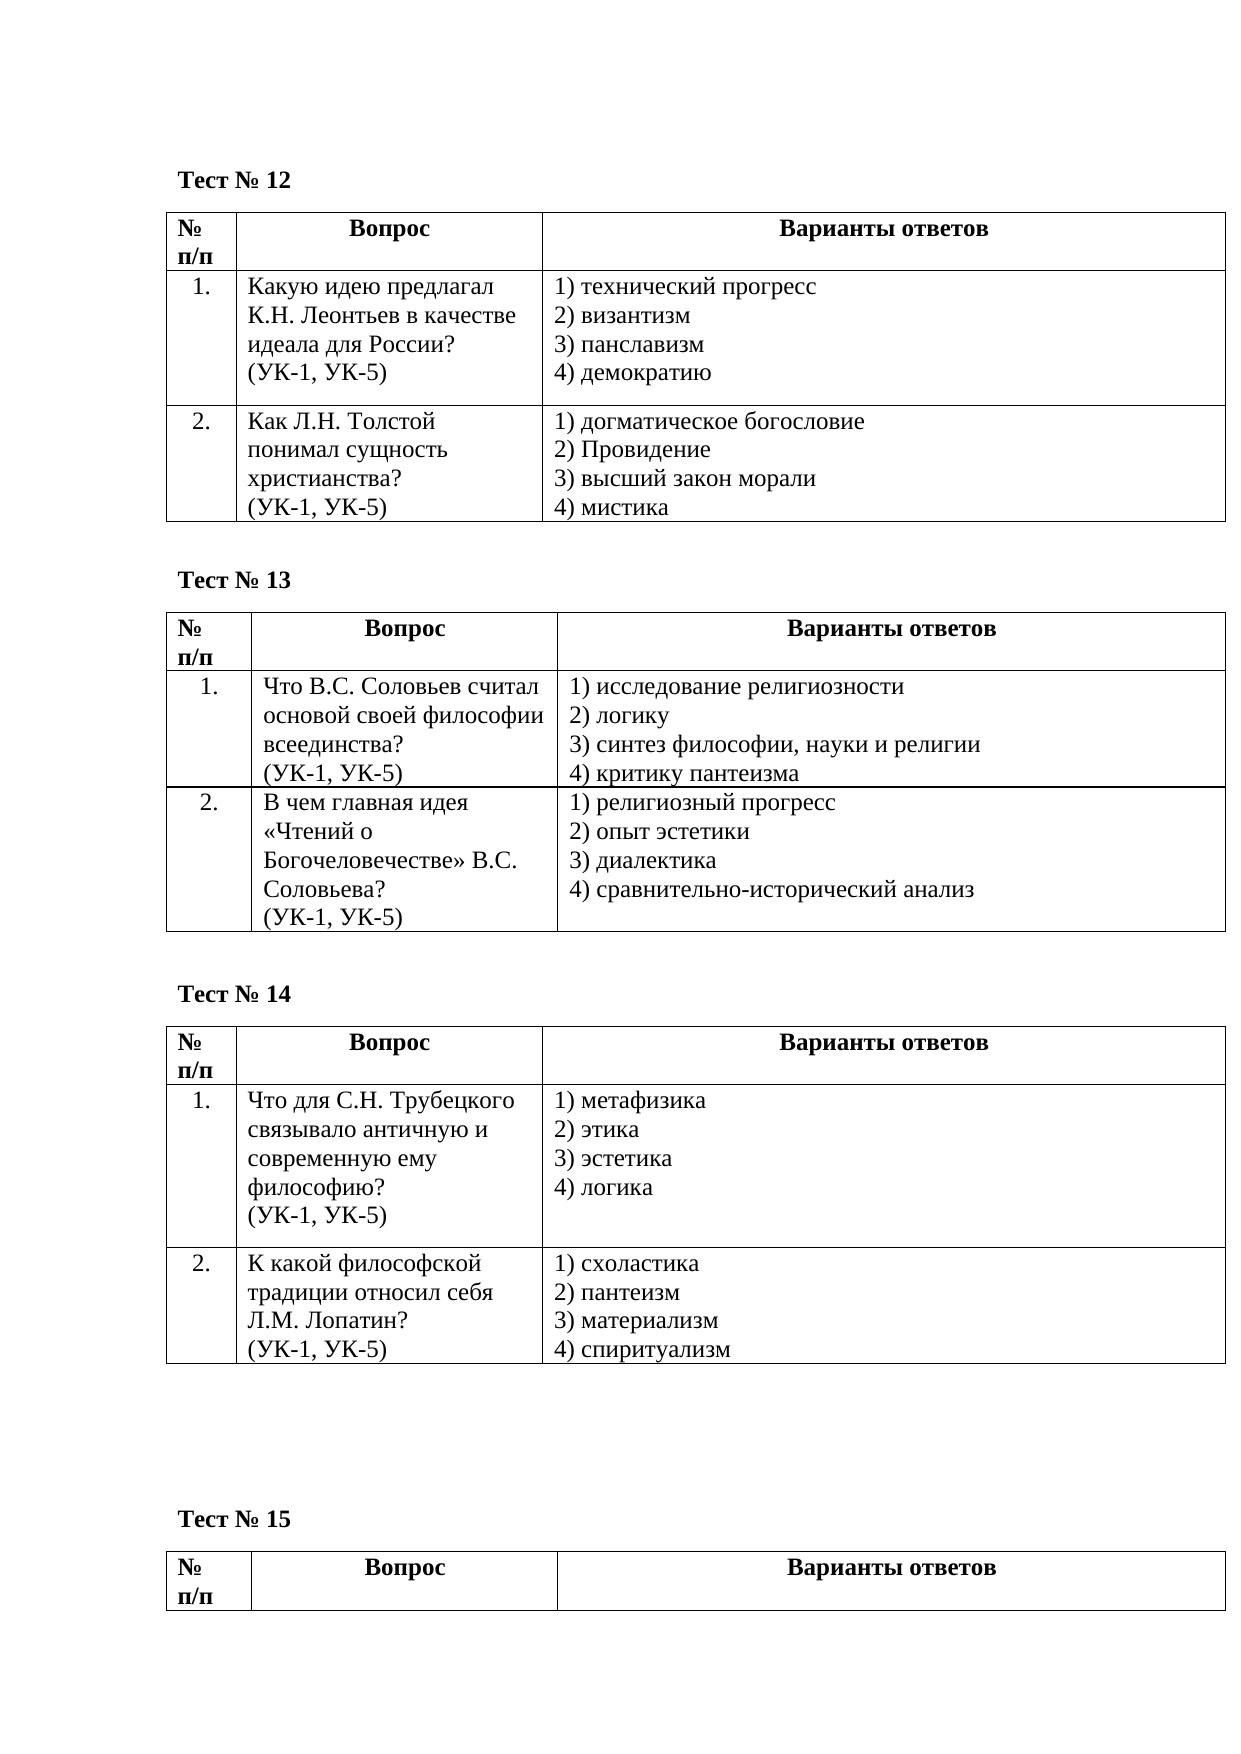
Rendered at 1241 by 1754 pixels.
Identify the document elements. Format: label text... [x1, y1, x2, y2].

table_cell К какой философской традиции относил себя Л.М. Лопатин? (УК-1, УК-5) [237, 1248, 542, 1363]
table_header Варианты ответов [543, 1027, 1225, 1084]
table_cell 1) религиозный прогресс 2) опыт эстетики 3) диалектика 4) сравнительно-исторический анализ [558, 788, 1225, 931]
table_header Варианты ответов [558, 1552, 1225, 1610]
table_header Варианты ответов [558, 613, 1225, 670]
table_cell 1) исследование религиозности 2) логику 3) синтез философии, науки и религии 4) критику пантеизма [558, 671, 1225, 786]
table_header № п/п [167, 213, 236, 270]
text Тест № 14 [177, 979, 1152, 1008]
table_cell Что В.С. Соловьев считал основой своей философии всеединства? (УК-1, УК-5) [252, 671, 557, 786]
text Тест № 12 [177, 165, 1152, 194]
table_cell Какую идею предлагал К.Н. Леонтьев в качестве идеала для России? (УК-1, УК-5) [237, 271, 542, 405]
table_header № п/п [167, 1552, 251, 1610]
table_header Вопрос [252, 613, 557, 670]
table_header Вопрос [237, 213, 542, 270]
table_cell 1) схоластика 2) пантеизм 3) материализм 4) спиритуализм [543, 1248, 1225, 1363]
table_cell 2. [167, 406, 236, 521]
text Тест № 15 [177, 1504, 1152, 1533]
table_header № п/п [167, 1027, 236, 1084]
table_header Варианты ответов [543, 213, 1225, 270]
table_cell 2. [167, 1248, 236, 1363]
table_cell Как Л.Н. Толстой понимал сущность христианства? (УК-1, УК-5) [237, 406, 542, 521]
table_header № п/п [167, 613, 251, 670]
table_cell 1) технический прогресс 2) византизм 3) панславизм 4) демократию [543, 271, 1225, 405]
table_cell Что для С.Н. Трубецкого связывало античную и современную ему философию? (УК-1, УК-5) [237, 1085, 542, 1247]
table_header Вопрос [252, 1552, 557, 1610]
text Тест № 13 [177, 565, 1152, 594]
table_cell 1) догматическое богословие 2) Провидение 3) высший закон морали 4) мистика [543, 406, 1225, 521]
table_cell 1. [167, 671, 251, 786]
table_header Вопрос [237, 1027, 542, 1084]
table_cell 1. [167, 271, 236, 405]
table_cell 1) метафизика 2) этика 3) эстетика 4) логика [543, 1085, 1225, 1247]
table_cell В чем главная идея «Чтений о Богочеловечестве» В.С. Соловьева? (УК-1, УК-5) [252, 788, 557, 931]
table_cell 2. [167, 788, 251, 931]
table_cell 1. [167, 1085, 236, 1247]
